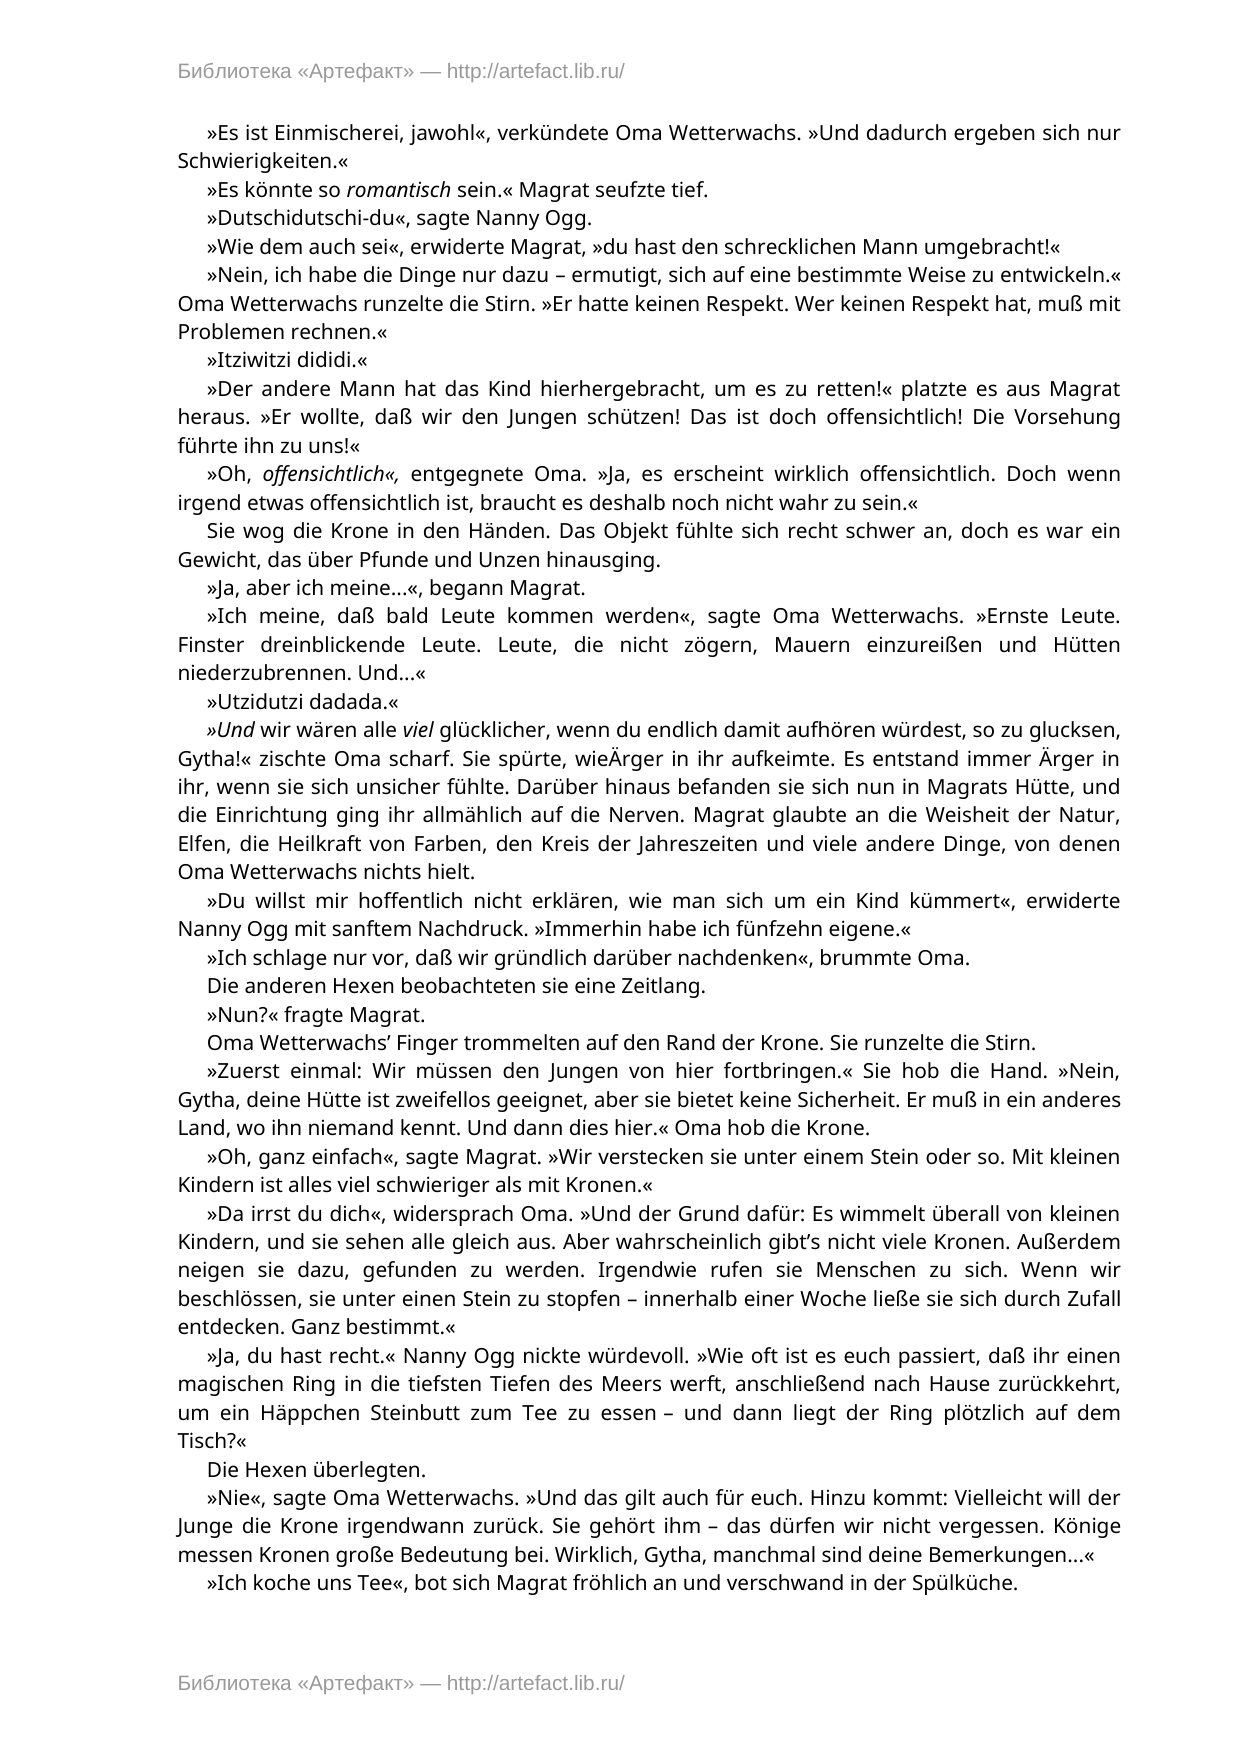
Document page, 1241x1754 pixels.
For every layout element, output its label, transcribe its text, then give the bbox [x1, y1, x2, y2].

text »Ich koche uns Tee«, bot sich Magrat fröhlich an und verschwand in der Spülküche. [177, 1568, 1122, 1597]
text »Da irrst du dich«, widersprach Oma. »Und der Grund dafür: Es wimmelt überall von kleinen Kindern, und sie sehen alle gleich aus. Aber wahrscheinlich gibt’s nicht viele Kronen. Außerdem neigen sie dazu, gefunden zu werden. Irgendwie rufen sie Menschen zu sich. Wenn wir beschlössen, sie unter einen Stein zu stopfen – innerhalb einer Woche ließe sie sich durch Zufall entdecken. Ganz bestimmt.« [177, 1199, 1122, 1341]
text »Es ist Einmischerei, jawohl«, verkündete Oma Wetterwachs. »Und dadurch ergeben sich nur Schwierigkeiten.« [177, 118, 1122, 175]
text »Es könnte so romantisch sein.« Magrat seufzte tief. [177, 175, 1122, 203]
text »Nein, ich habe die Dinge nur dazu – ermutigt, sich auf eine bestimmte Weise zu entwickeln.« Oma Wetterwachs runzelte die Stirn. »Er hatte keinen Respekt. Wer keinen Respekt hat, muß mit Problemen rechnen.« [177, 260, 1122, 346]
text Sie wog die Krone in den Händen. Das Objekt fühlte sich recht schwer an, doch es war ein Gewicht, das über Pfunde und Unzen hinausging. [177, 516, 1122, 573]
text »Ja, du hast recht.« Nanny Ogg nickte würdevoll. »Wie oft ist es euch passiert, daß ihr einen magischen Ring in die tiefsten Tiefen des Meers werft, anschließend nach Hause zurückkehrt, um ein Häppchen Steinbutt zum Tee zu essen – und dann liegt der Ring plötzlich auf dem Tisch?« [177, 1341, 1122, 1455]
text »Ich meine, daß bald Leute kommen werden«, sagte Oma Wetterwachs. »Ernste Leute. Finster dreinblickende Leute. Leute, die nicht zögern, Mauern einzureißen und Hütten niederzubrennen. Und...« [177, 602, 1122, 687]
text »Zuerst einmal: Wir müssen den Jungen von hier fortbringen.« Sie hob die Hand. »Nein, Gytha, deine Hütte ist zweifellos geeignet, aber sie bietet keine Sicherheit. Er muß in ein anderes Land, wo ihn niemand kennt. Und dann dies hier.« Oma hob die Krone. [177, 1057, 1122, 1142]
text Oma Wetterwachs’ Finger trommelten auf den Rand der Krone. Sie runzelte die Stirn. [177, 1028, 1122, 1057]
text »Utzidutzi dadada.« [177, 687, 1122, 715]
text »Der andere Mann hat das Kind hierhergebracht, um es zu retten!« platzte es aus Magrat heraus. »Er wollte, daß wir den Jungen schützen! Das ist doch offensichtlich! Die Vorsehung führte ihn zu uns!« [177, 374, 1122, 459]
text »Du willst mir hoffentlich nicht erklären, wie man sich um ein Kind kümmert«, erwiderte Nanny Ogg mit sanftem Nachdruck. »Immerhin habe ich fünfzehn eigene.« [177, 886, 1122, 943]
text Die Hexen überlegten. [177, 1455, 1122, 1483]
text »Ich schlage nur vor, daß wir gründlich darüber nachdenken«, brummte Oma. [177, 943, 1122, 971]
text »Dutschidutschi-du«, sagte Nanny Ogg. [177, 203, 1122, 232]
text »Und wir wären alle viel glücklicher, wenn du endlich damit aufhören würdest, so zu glucksen, Gytha!« zischte Oma scharf. Sie spürte, wieÄrger in ihr aufkeimte. Es entstand immer Ärger in ihr, wenn sie sich unsicher fühlte. Darüber hinaus befanden sie sich nun in Magrats Hütte, und die Einrichtung ging ihr allmählich auf die Nerven. Magrat glaubte an die Weisheit der Natur, Elfen, die Heilkraft von Farben, den Kreis der Jahreszeiten und viele andere Dinge, von denen Oma Wetterwachs nichts hielt. [177, 715, 1122, 886]
text »Oh, ganz einfach«, sagte Magrat. »Wir verstecken sie unter einem Stein oder so. Mit kleinen Kindern ist alles viel schwieriger als mit Kronen.« [177, 1142, 1122, 1199]
text »Oh, offensichtlich«, entgegnete Oma. »Ja, es erscheint wirklich offensichtlich. Doch wenn irgend etwas offensichtlich ist, braucht es deshalb noch nicht wahr zu sein.« [177, 459, 1122, 516]
text »Nun?« fragte Magrat. [177, 1000, 1122, 1028]
text »Nie«, sagte Oma Wetterwachs. »Und das gilt auch für euch. Hinzu kommt: Vielleicht will der Junge die Krone irgendwann zurück. Sie gehört ihm – das dürfen wir nicht vergessen. Könige messen Kronen große Bedeutung bei. Wirklich, Gytha, manchmal sind deine Bemerkungen...« [177, 1483, 1122, 1568]
text »Wie dem auch sei«, erwiderte Magrat, »du hast den schrecklichen Mann umgebracht!« [177, 232, 1122, 260]
text »Ja, aber ich meine...«, begann Magrat. [177, 573, 1122, 602]
text Die anderen Hexen beobachteten sie eine Zeitlang. [177, 971, 1122, 1000]
text »Itziwitzi dididi.« [177, 346, 1122, 374]
